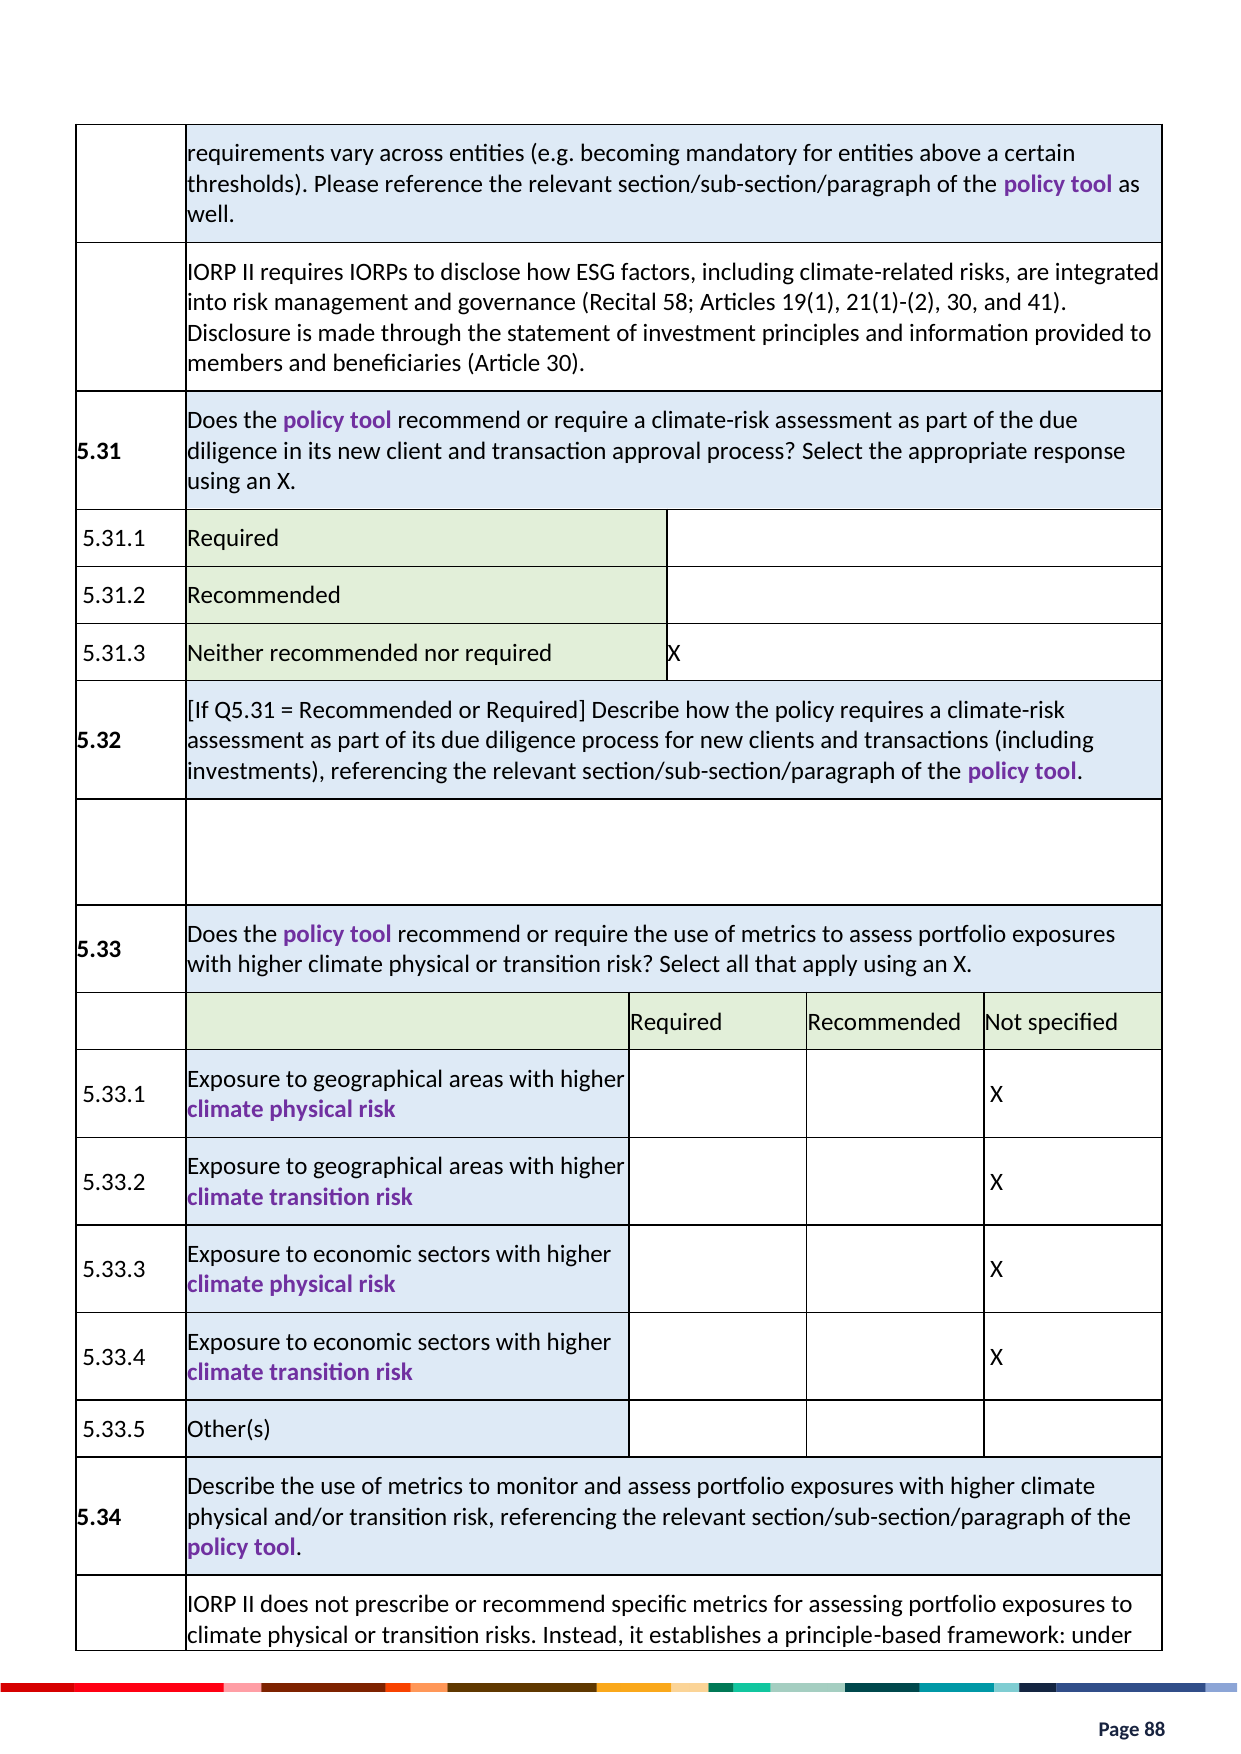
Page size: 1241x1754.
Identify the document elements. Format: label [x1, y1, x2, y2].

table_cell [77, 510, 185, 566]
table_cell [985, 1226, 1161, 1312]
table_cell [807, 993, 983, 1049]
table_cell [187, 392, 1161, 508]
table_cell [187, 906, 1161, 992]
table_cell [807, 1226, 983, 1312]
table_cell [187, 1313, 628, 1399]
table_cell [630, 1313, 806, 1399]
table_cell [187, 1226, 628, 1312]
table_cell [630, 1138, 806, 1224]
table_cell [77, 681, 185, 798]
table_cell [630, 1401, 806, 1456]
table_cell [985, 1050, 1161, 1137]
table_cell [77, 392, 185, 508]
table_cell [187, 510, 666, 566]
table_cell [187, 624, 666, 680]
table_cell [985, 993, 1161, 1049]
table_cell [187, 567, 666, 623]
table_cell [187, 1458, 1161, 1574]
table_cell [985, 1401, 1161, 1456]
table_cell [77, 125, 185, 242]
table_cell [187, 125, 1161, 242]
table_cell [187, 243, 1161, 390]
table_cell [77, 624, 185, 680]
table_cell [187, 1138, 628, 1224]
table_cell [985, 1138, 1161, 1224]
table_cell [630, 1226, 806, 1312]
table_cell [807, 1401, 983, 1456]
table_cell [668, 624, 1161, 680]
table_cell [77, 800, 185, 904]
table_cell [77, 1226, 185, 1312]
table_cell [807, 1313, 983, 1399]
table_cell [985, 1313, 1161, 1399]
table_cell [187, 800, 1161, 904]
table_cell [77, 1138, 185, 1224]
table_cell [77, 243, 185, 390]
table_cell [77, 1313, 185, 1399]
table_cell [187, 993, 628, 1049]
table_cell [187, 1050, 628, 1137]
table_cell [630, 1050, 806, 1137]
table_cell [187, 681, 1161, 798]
picture [0, 1683, 1236, 1692]
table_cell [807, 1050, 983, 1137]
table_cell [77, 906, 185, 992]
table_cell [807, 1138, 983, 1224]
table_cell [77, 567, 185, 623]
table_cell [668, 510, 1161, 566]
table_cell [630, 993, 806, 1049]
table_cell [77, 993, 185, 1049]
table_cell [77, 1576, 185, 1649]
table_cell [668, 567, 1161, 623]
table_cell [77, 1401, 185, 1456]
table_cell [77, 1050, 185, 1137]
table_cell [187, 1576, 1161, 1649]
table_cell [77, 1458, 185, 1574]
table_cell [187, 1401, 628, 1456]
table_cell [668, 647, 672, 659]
